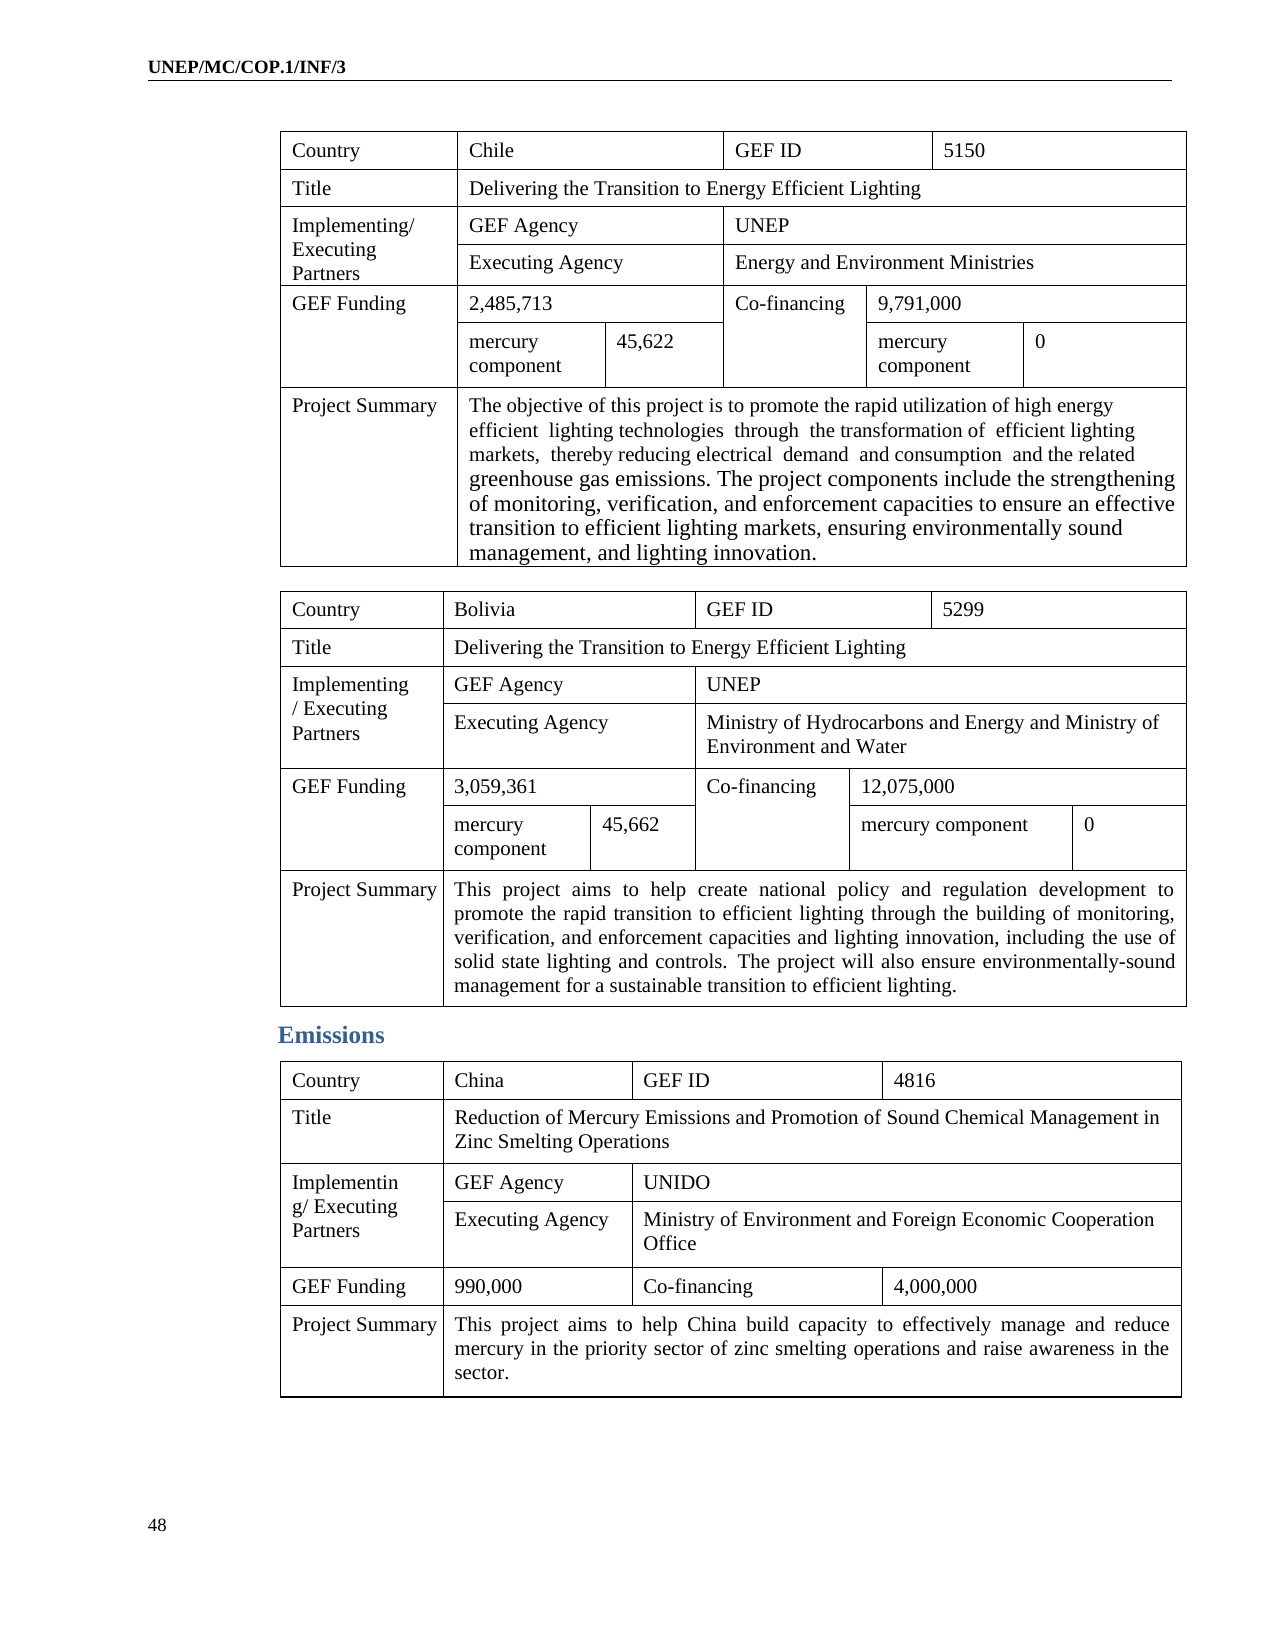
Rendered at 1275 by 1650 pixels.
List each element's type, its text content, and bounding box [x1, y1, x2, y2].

table_cell 0 [1073, 806, 1186, 870]
table_cell Ministry of Environment and Foreign Economic Cooperation Office [633, 1202, 1181, 1267]
table_cell UNEP [696, 667, 1186, 703]
table_cell Implementing/ Executing Partners [281, 667, 443, 768]
title Emissions [278, 1020, 1172, 1048]
table_header China [444, 1062, 632, 1098]
table_cell Project Summary [281, 871, 443, 1006]
table_cell UNEP [724, 207, 1186, 243]
table_cell Project Summary [281, 1306, 443, 1396]
table_cell This project aims to help create national policy and regulation development to promote the rapid transition to efficient lighting through the building of monitoring, verification, and enforcement capacities and lighting innovation, including the use of solid state lighting and controls. The project will also ensure environmentally-sound management for a sustainable transition to efficient lighting. [444, 871, 1186, 1006]
table_cell 45,622 [606, 323, 723, 387]
table_cell 9,791,000 [867, 286, 1186, 322]
table_header GEF ID [724, 132, 932, 168]
table_cell 12,075,000 [850, 769, 1186, 805]
table_header GEF ID [696, 592, 931, 628]
table_cell GEF Agency [458, 207, 723, 243]
table_cell Reduction of Mercury Emissions and Promotion of Sound Chemical Management in Zinc Smelting Operations [444, 1100, 1181, 1163]
table_cell Executing Agency [458, 245, 723, 285]
table_cell 45,662 [591, 806, 695, 870]
table_cell mercury component [867, 323, 1023, 387]
table_cell 0 [1024, 323, 1186, 387]
table_cell Executing Agency [444, 1202, 632, 1267]
table_cell GEF Funding [281, 769, 443, 870]
table_cell Implementing/ Executing Partners [281, 1164, 443, 1267]
table_cell mercury component [458, 323, 605, 387]
table_cell 3,059,361 [444, 769, 695, 805]
table_cell The objective of this project is to promote the rapid utilization of high energy efficient lighting technologies through the transformation of efficient lighting markets, thereby reducing electrical demand and consumption and the related greenhouse gas emissions. The project components include the strengthening of monitoring, verification, and enforcement capacities to ensure an effective transition to efficient lighting markets, ensuring environmentally sound management, and lighting innovation. [458, 388, 1186, 566]
table_header 5150 [933, 132, 1186, 168]
table_cell UNIDO [633, 1164, 1181, 1201]
table_cell Title [281, 170, 457, 206]
table_header Country [281, 1062, 443, 1098]
table_cell Energy and Environment Ministries [724, 245, 1186, 285]
table_cell Title [281, 1100, 443, 1163]
table_header Country [281, 132, 457, 168]
table_cell 2,485,713 [458, 286, 723, 322]
table_cell mercury component [850, 806, 1072, 870]
table_cell GEF Agency [444, 1164, 632, 1201]
table_cell Implementing/ Executing Partners [281, 207, 457, 285]
table_cell Ministry of Hydrocarbons and Energy and Ministry of Environment and Water [696, 704, 1186, 768]
table_cell Project Summary [281, 388, 457, 566]
table_header GEF ID [633, 1062, 882, 1098]
table_cell Co-financing [724, 286, 866, 387]
table_cell Delivering the Transition to Energy Efficient Lighting [444, 629, 1186, 666]
table_cell Co-financing [633, 1268, 882, 1305]
table_cell 4,000,000 [883, 1268, 1181, 1305]
table_cell GEF Funding [281, 1268, 443, 1305]
table_cell GEF Funding [281, 286, 457, 387]
table_header 5299 [932, 592, 1186, 628]
table_cell Delivering the Transition to Energy Efficient Lighting [458, 170, 1186, 206]
table_cell GEF Agency [444, 667, 695, 703]
table_cell 990,000 [444, 1268, 632, 1305]
table_cell Title [281, 629, 443, 666]
table_header Country [281, 592, 443, 628]
table_cell Executing Agency [444, 704, 695, 768]
table_cell This project aims to help China build capacity to effectively manage and reduce mercury in the priority sector of zinc smelting operations and raise awareness in the sector. [444, 1306, 1181, 1396]
table_cell mercury component [444, 806, 590, 870]
table_header Chile [458, 132, 723, 168]
table_header 4816 [883, 1062, 1181, 1098]
table_cell Co-financing [696, 769, 849, 870]
table_header Bolivia [444, 592, 695, 628]
